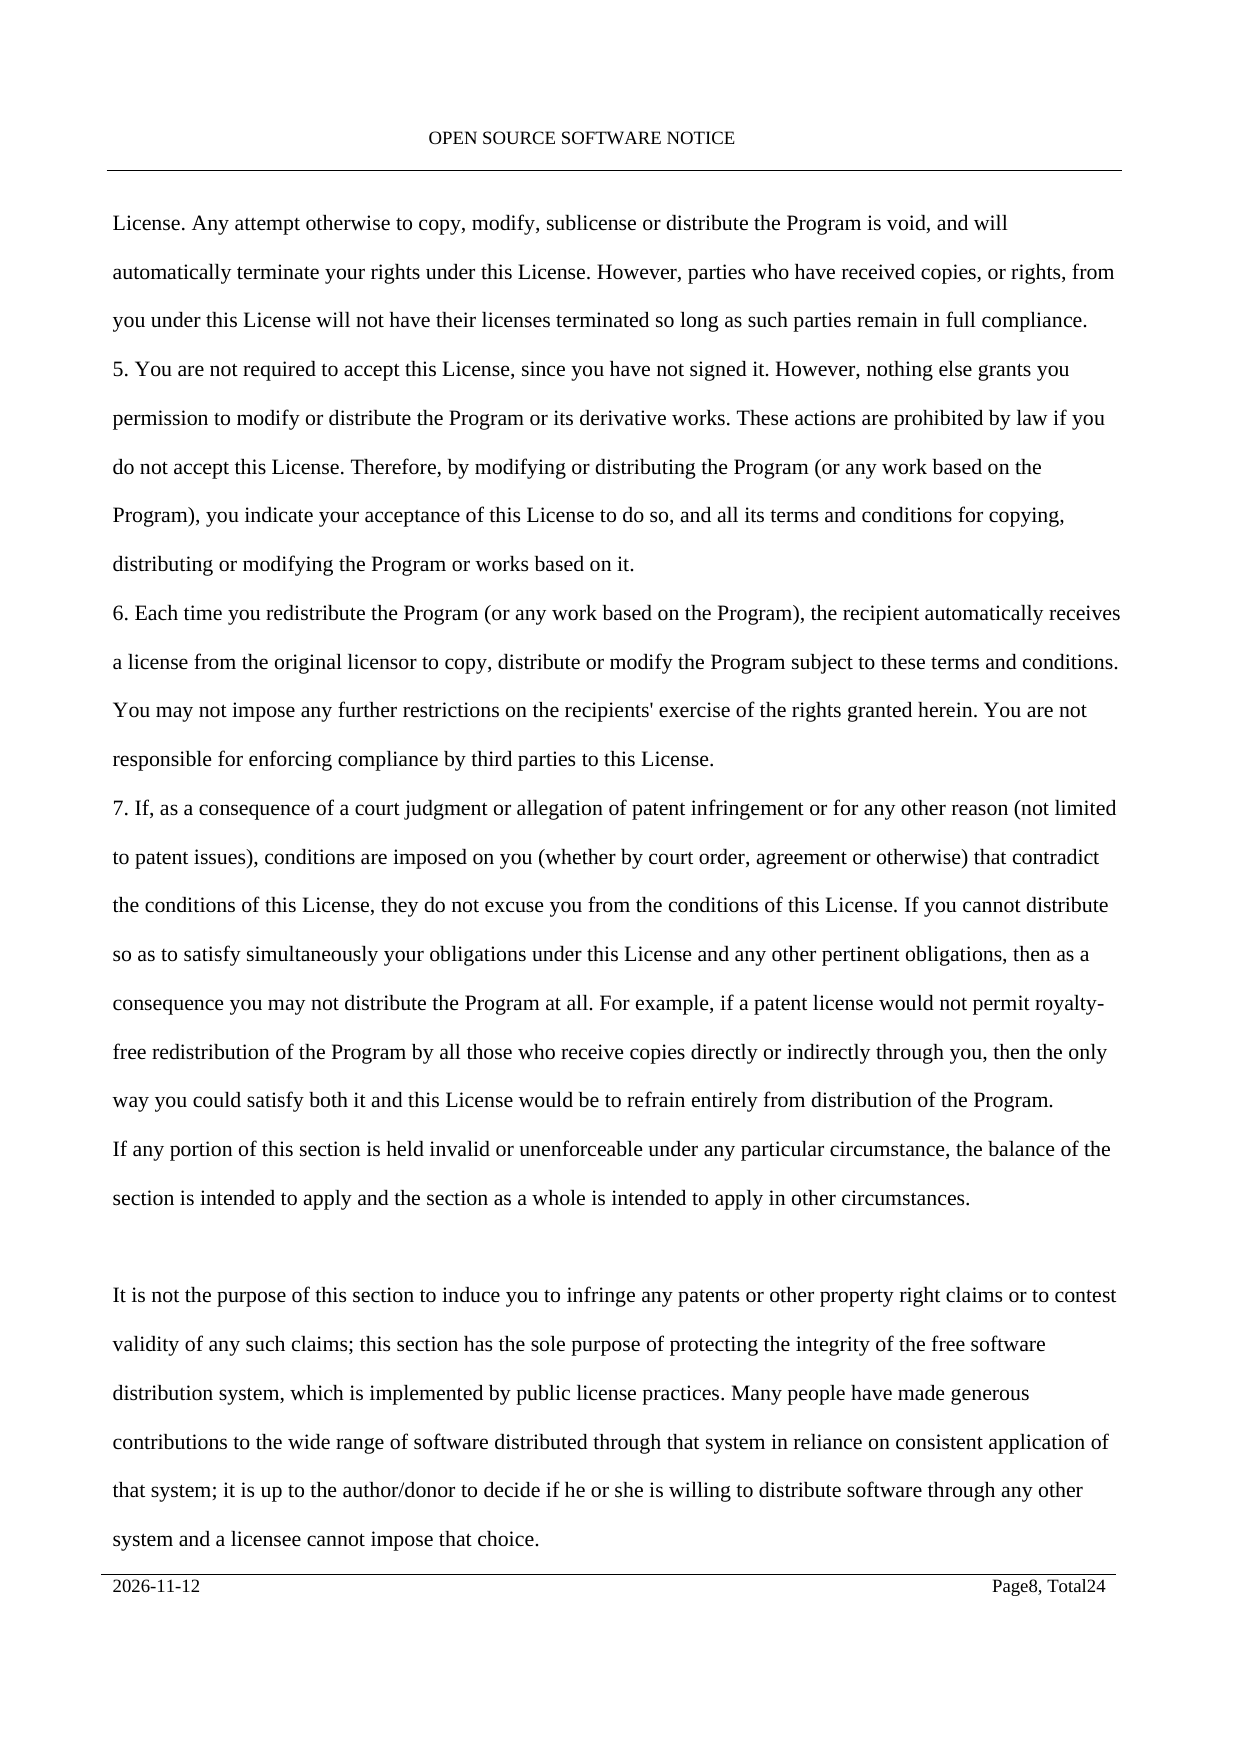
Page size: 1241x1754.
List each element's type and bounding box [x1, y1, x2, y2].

text [112, 206, 1128, 1555]
